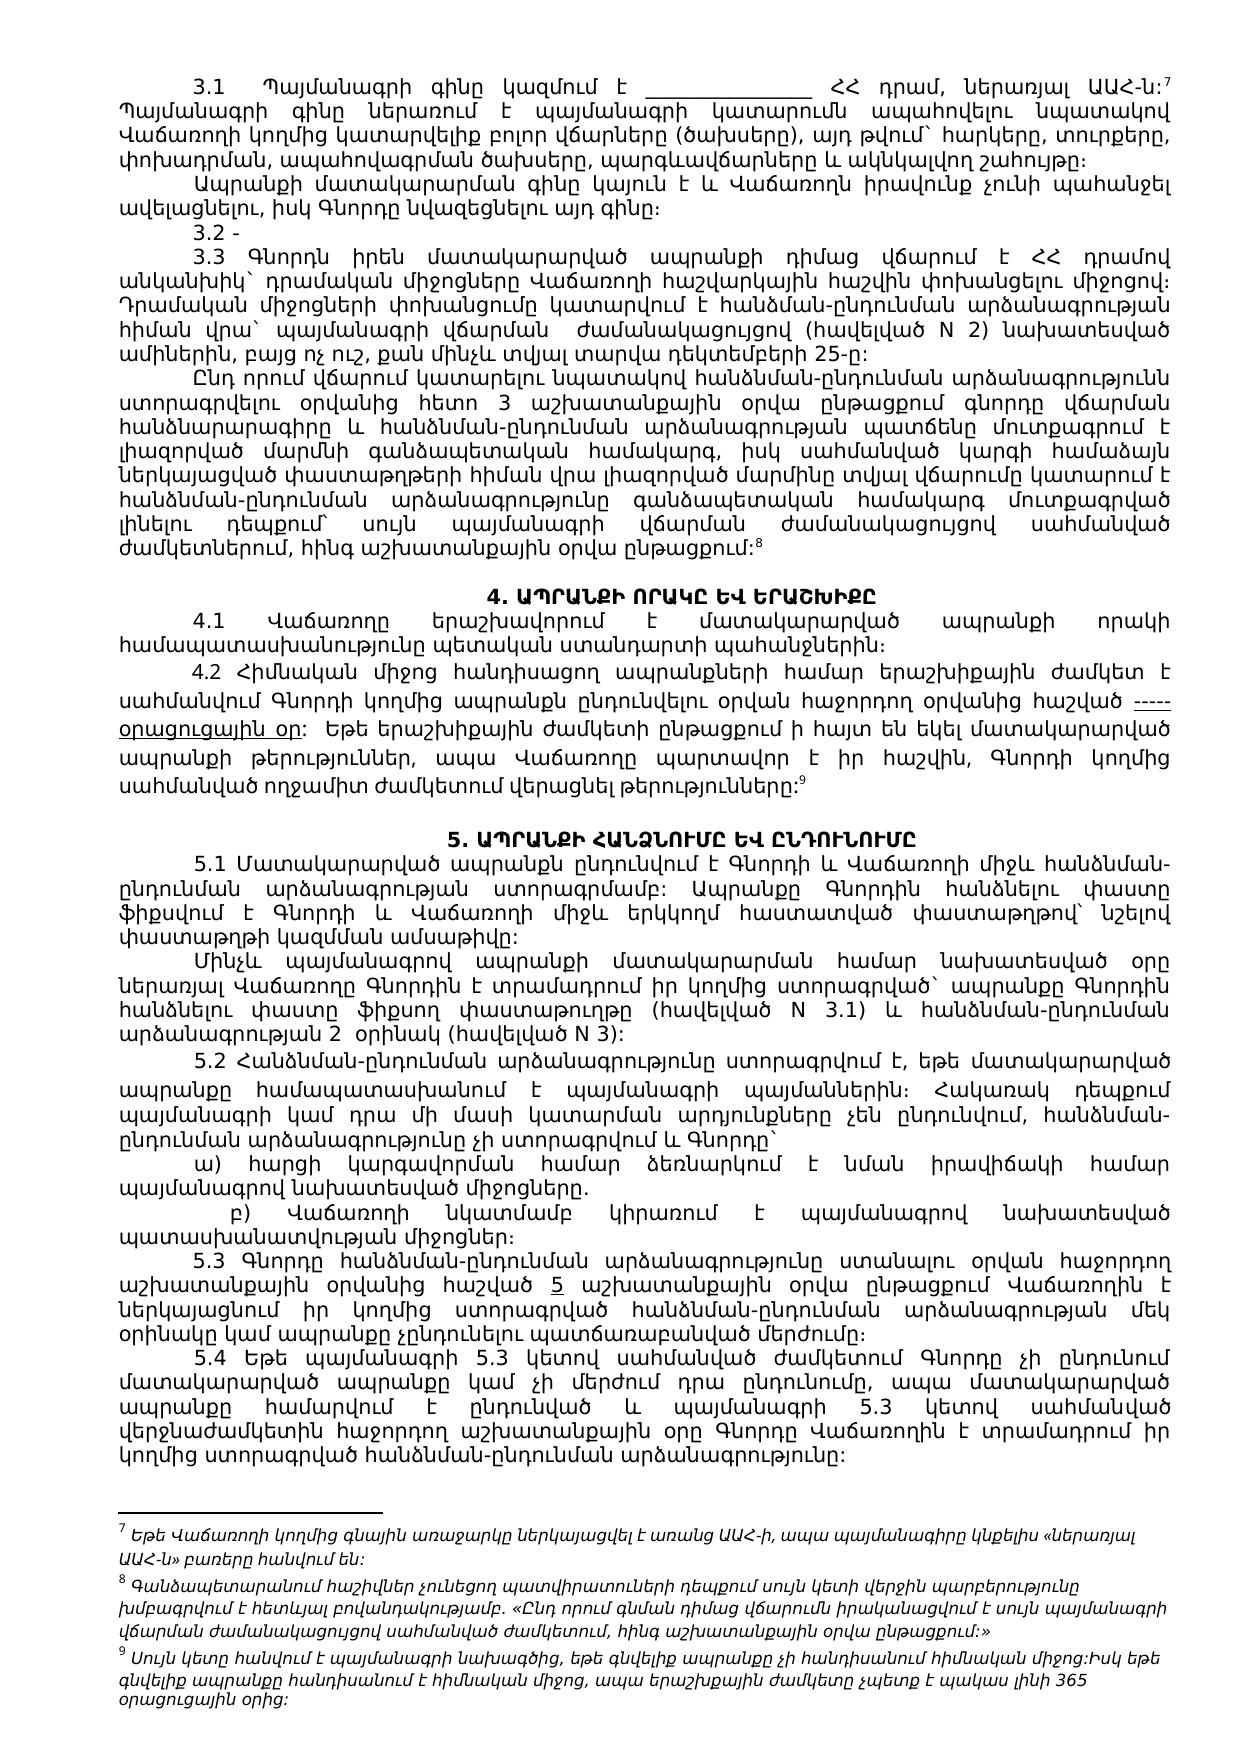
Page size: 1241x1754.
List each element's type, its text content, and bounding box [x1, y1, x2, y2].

text 5.2 Հանձնման-ընդունման արձանագրությունը ստորագրվում է, եթե մատակարարված ապրանքը համապատասխանում է պայմանագրի պայմաններին։ Հակառակ դեպքում պայմանագրի կամ դրա մի մասի կատարման արդյունքները չեն ընդունվում, հանձնման-ընդունման արձանագրությունը չի ստորագրվում և Գնորդը` [118, 1047, 1171, 1152]
text 4.1 Վաճառողը երաշխավորում է մատակարարված ապրանքի որակի համապատասխանությունը պետական ստանդարտի պահանջներին։ [118, 609, 1171, 657]
text ա) հարցի կարգավորման համար ձեռնարկում է նման իրավիճակի համար պայմանագրով նախատեսված միջոցները. [118, 1152, 1171, 1201]
text 3.1 Պայմանագրի գինը կազմում է ________________ ՀՀ դրամ, ներառյալ ԱԱՀ-ն: Պայմանագրի գինը ներառում է պայմանագրի կատարումն ապահովելու նպատակով Վաճառողի կողմից կատարվելիք բոլոր վճարները (ծախսերը), այդ թվում` հարկերը, տուրքերը, փոխադրման, ապահովագրման ծախսերը, պարգևավճարները և ակնկալվող շահույթը։ [118, 75, 1171, 172]
text 5.1 Մատակարարված ապրանքն ընդունվում է Գնորդի և Վաճառողի միջև հանձնման-ընդունման արձանագրության ստորագրմամբ: Ապրանքը Գնորդին հանձնելու փաստը ֆիքսվում է Գնորդի և Վաճառողի միջև երկկողմ հաստատված փաստաթղթով՝ նշելով փաստաթղթի կազմման ամսաթիվը: [118, 852, 1171, 949]
text Մինչև պայմանագրով ապրանքի մատակարարման համար նախատեսված օրը ներառյալ Վաճառողը Գնորդին է տրամադրում իր կողմից ստորագրված` ապրանքը Գնորդին հանձնելու փաստը ֆիքսող փաստաթուղթը (հավելված N 3.1) և հանձնման-ընդունման արձանագրության 2 օրինակ (հավելված N 3): [118, 949, 1171, 1047]
text 5. ԱՊՐԱՆՔԻ ՀԱՆՁՆՈՒՄԸ ԵՎ ԸՆԴՈՒՆՈՒՄԸ [118, 828, 1171, 852]
text 3.2 - [118, 221, 1171, 245]
text 4. ԱՊՐԱՆՔԻ ՈՐԱԿԸ ԵՎ ԵՐԱՇԽԻՔԸ [118, 585, 1171, 609]
text Ապրանքի մատակարարման գինը կայուն է և Վաճառողն իրավունք չունի պահանջել ավելացնելու, իսկ Գնորդը նվազեցնելու այդ գինը։ [118, 172, 1171, 221]
text Ընդ որում վճարում կատարելու նպատակով հանձնման-ընդունման արձանագրությունն ստորագրվելու օրվանից հետո 3 աշխատանքային օրվա ընթացքում գնորդը վճարման հանձնարարագիրը և հանձնման-ընդունման արձանագրության պատճենը մուտքագրում է լիազորված մարմնի գանձապետական համակարգ, իսկ սահմանված կարգի համաձայն ներկայացված փաստաթղթերի հիման վրա լիազորված մարմինը տվյալ վճարումը կատարում է հանձնման-ընդունման արձանագրությունը գանձապետական համակարգ մուտքագրված լինելու դեպքում՝ սույն պայմանագրի վճարման ժամանակացույցով սահմանված ժամկետներում, հինգ աշխատանքային օրվա ընթացքում: [118, 366, 1171, 560]
text 5.3 Գնորդը հանձնման-ընդունման արձանագրությունը ստանալու օրվան հաջորդող աշխատանքային օրվանից հաշված 5 աշխատանքային օրվա ընթացքում Վաճառողին է ներկայացնում իր կողմից ստորագրված հանձնման-ընդունման արձանագրության մեկ օրինակը կամ ապրանքը չընդունելու պատճառաբանված մերժումը։ [118, 1249, 1171, 1346]
text 3.3 Գնորդն իրեն մատակարարված ապրանքի դիմաց վճարում է ՀՀ դրամով անկանխիկ` դրամական միջոցները Վաճառողի հաշվարկային հաշվին փոխանցելու միջոցով։ Դրամական միջոցների փոխանցումը կատարվում է հանձման-ընդունման արձանագրության հիման վրա` պայմանագրի վճարման ժամանակացույցով (հավելված N 2) նախատեսված ամիներին, բայց ոչ ուշ, քան մինչև տվյալ տարվա դեկտեմբերի 25-ը: [118, 245, 1171, 366]
text բ) Վաճառողի նկատմամբ կիրառում է պայմանագրով նախատեսված պատասխանատվության միջոցներ։ [118, 1201, 1171, 1249]
text 4.2 Հիմնական միջոց հանդիսացող ապրանքների համար երաշխիքային ժամկետ է սահմանվում Գնորդի կողմից ապրանքն ընդունվելու օրվան հաջորդող օրվանից հաշված ----- օրացուցային օր: Եթե երաշխիքային ժամկետի ընթացքում ի հայտ են եկել մատակարարված ապրանքի թերություններ, ապա Վաճառողը պարտավոր է իր հաշվին, Գնորդի կողմից սահմանված ողջամիտ ժամկետում վերացնել թերությունները: [118, 657, 1171, 800]
text 5.4 Եթե պայմանագրի 5.3 կետով սահմանված ժամկետում Գնորդը չի ընդունում մատակարարված ապրանքը կամ չի մերժում դրա ընդունումը, ապա մատակարարված ապրանքը համարվում է ընդունված և պայմանագրի 5.3 կետով սահմանված վերջնաժամկետին հաջորդող աշխատանքային օրը Գնորդը Վաճառողին է տրամադրում իր կողմից ստորագրված հանձնման-ընդունման արձանագրությունը: [118, 1346, 1171, 1467]
